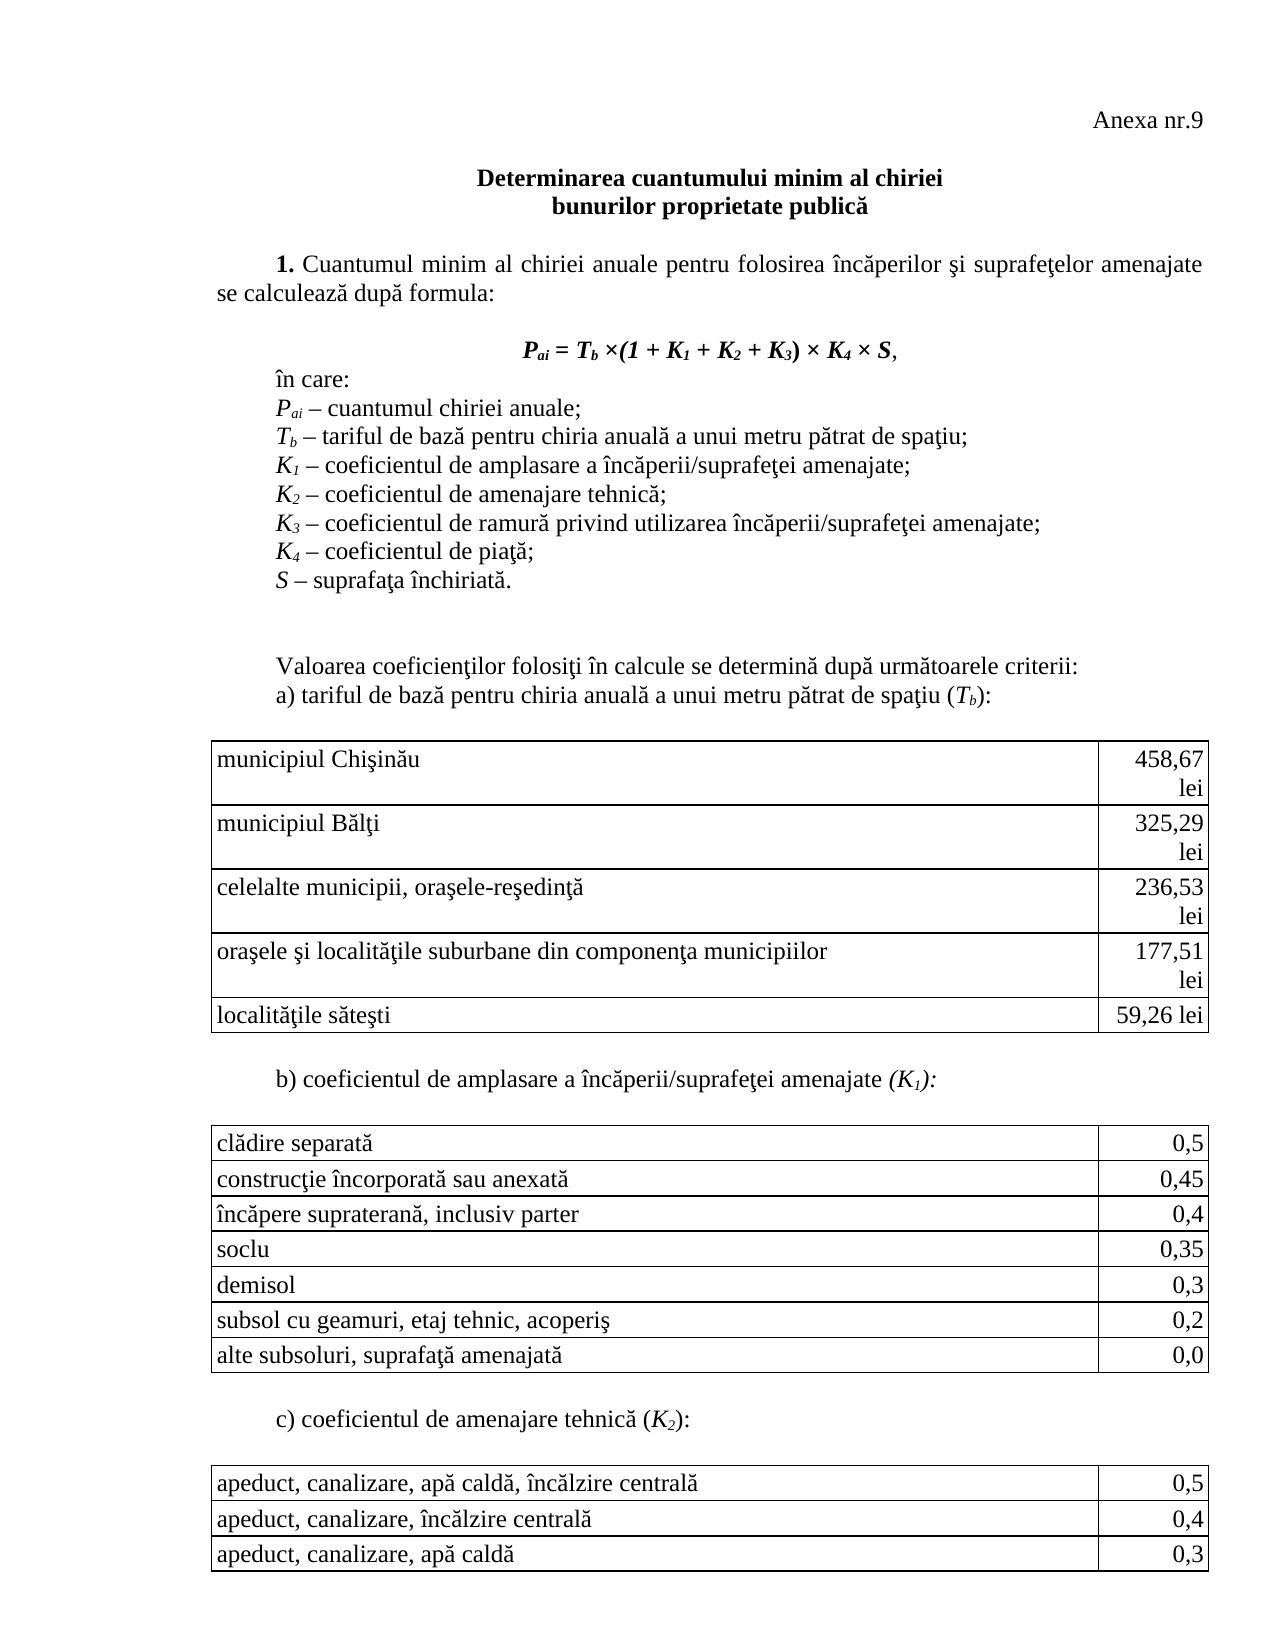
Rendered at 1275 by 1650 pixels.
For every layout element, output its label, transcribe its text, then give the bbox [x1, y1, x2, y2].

table_cell soclu [212, 1232, 1098, 1266]
table_cell municipiul Chişinău [212, 742, 1098, 804]
table_cell apeduct, canalizare, apă caldă [212, 1537, 1098, 1570]
table_cell 236,53 lei [1099, 870, 1208, 932]
table_cell apeduct, canalizare, încălzire centrală [212, 1501, 1098, 1535]
table_cell subsol cu geamuri, etaj tehnic, acoperiş [212, 1303, 1098, 1336]
table_cell 0,2 [1099, 1303, 1208, 1336]
table_cell construcţie încorporată sau anexată [212, 1161, 1098, 1195]
table_cell 0,5 [1099, 1126, 1208, 1160]
table_cell 0,4 [1099, 1501, 1208, 1535]
table_header Anexa nr.9 Determinarea cuantumului minim al chiriei bunurilor proprietate publică 1. Cuantumul minim al chiriei anuale pentru folosirea încăperilor şi suprafeţelor amenajate se calculează după formula: Pai = Tb ×(1 + K1 + K2 + K3) × K4 × S, în care: Pai – cuantumul chiriei anuale; Tb – tariful de bază pentru chiria anuală a unui metru pătrat de spaţiu; K1 – coeficientul de amplasare a încăperii/suprafeţei amenajate; K2 – coeficientul de amenajare tehnică; K3 – coeficientul de ramură privind utilizarea încăperii/suprafeţei amenajate; K4 – coeficientul de piaţă; S – suprafaţa închiriată. Valoarea coeficienţilor folosiţi în calcule se determină după următoarele criterii: a) tariful de bază pentru chiria anuală a unui metru pătrat de spaţiu (Tb): [212, 103, 1208, 740]
table_cell 0,3 [1099, 1267, 1208, 1301]
table_cell 0,4 [1099, 1197, 1208, 1230]
table_cell localităţile săteşti [212, 998, 1098, 1032]
table_cell 0,35 [1099, 1232, 1208, 1266]
table_cell 325,29 lei [1099, 806, 1208, 868]
table_cell celelalte municipii, oraşele-reşedinţă [212, 870, 1098, 932]
table_cell c) coeficientul de amenajare tehnică (K2): [212, 1373, 1208, 1464]
table_cell 458,67 lei [1099, 742, 1208, 804]
table_cell 0,45 [1099, 1161, 1208, 1195]
table_cell b) coeficientul de amplasare a încăperii/suprafeţei amenajate (K1): [212, 1033, 1208, 1124]
table_cell apeduct, canalizare, apă caldă, încălzire centrală [212, 1466, 1098, 1500]
table_cell 59,26 lei [1099, 998, 1208, 1032]
table_cell municipiul Bălţi [212, 806, 1098, 868]
table_cell 0,5 [1099, 1466, 1208, 1500]
table_cell demisol [212, 1267, 1098, 1301]
table_cell 0,3 [1099, 1537, 1208, 1570]
table_cell alte subsoluri, suprafaţă amenajată [212, 1338, 1098, 1372]
table_cell clădire separată [212, 1126, 1098, 1160]
table_cell 177,51 lei [1099, 934, 1208, 996]
table_cell încăpere supraterană, inclusiv parter [212, 1197, 1098, 1230]
table_cell oraşele şi localităţile suburbane din componenţa municipiilor [212, 934, 1098, 996]
table_cell 0,0 [1099, 1338, 1208, 1372]
